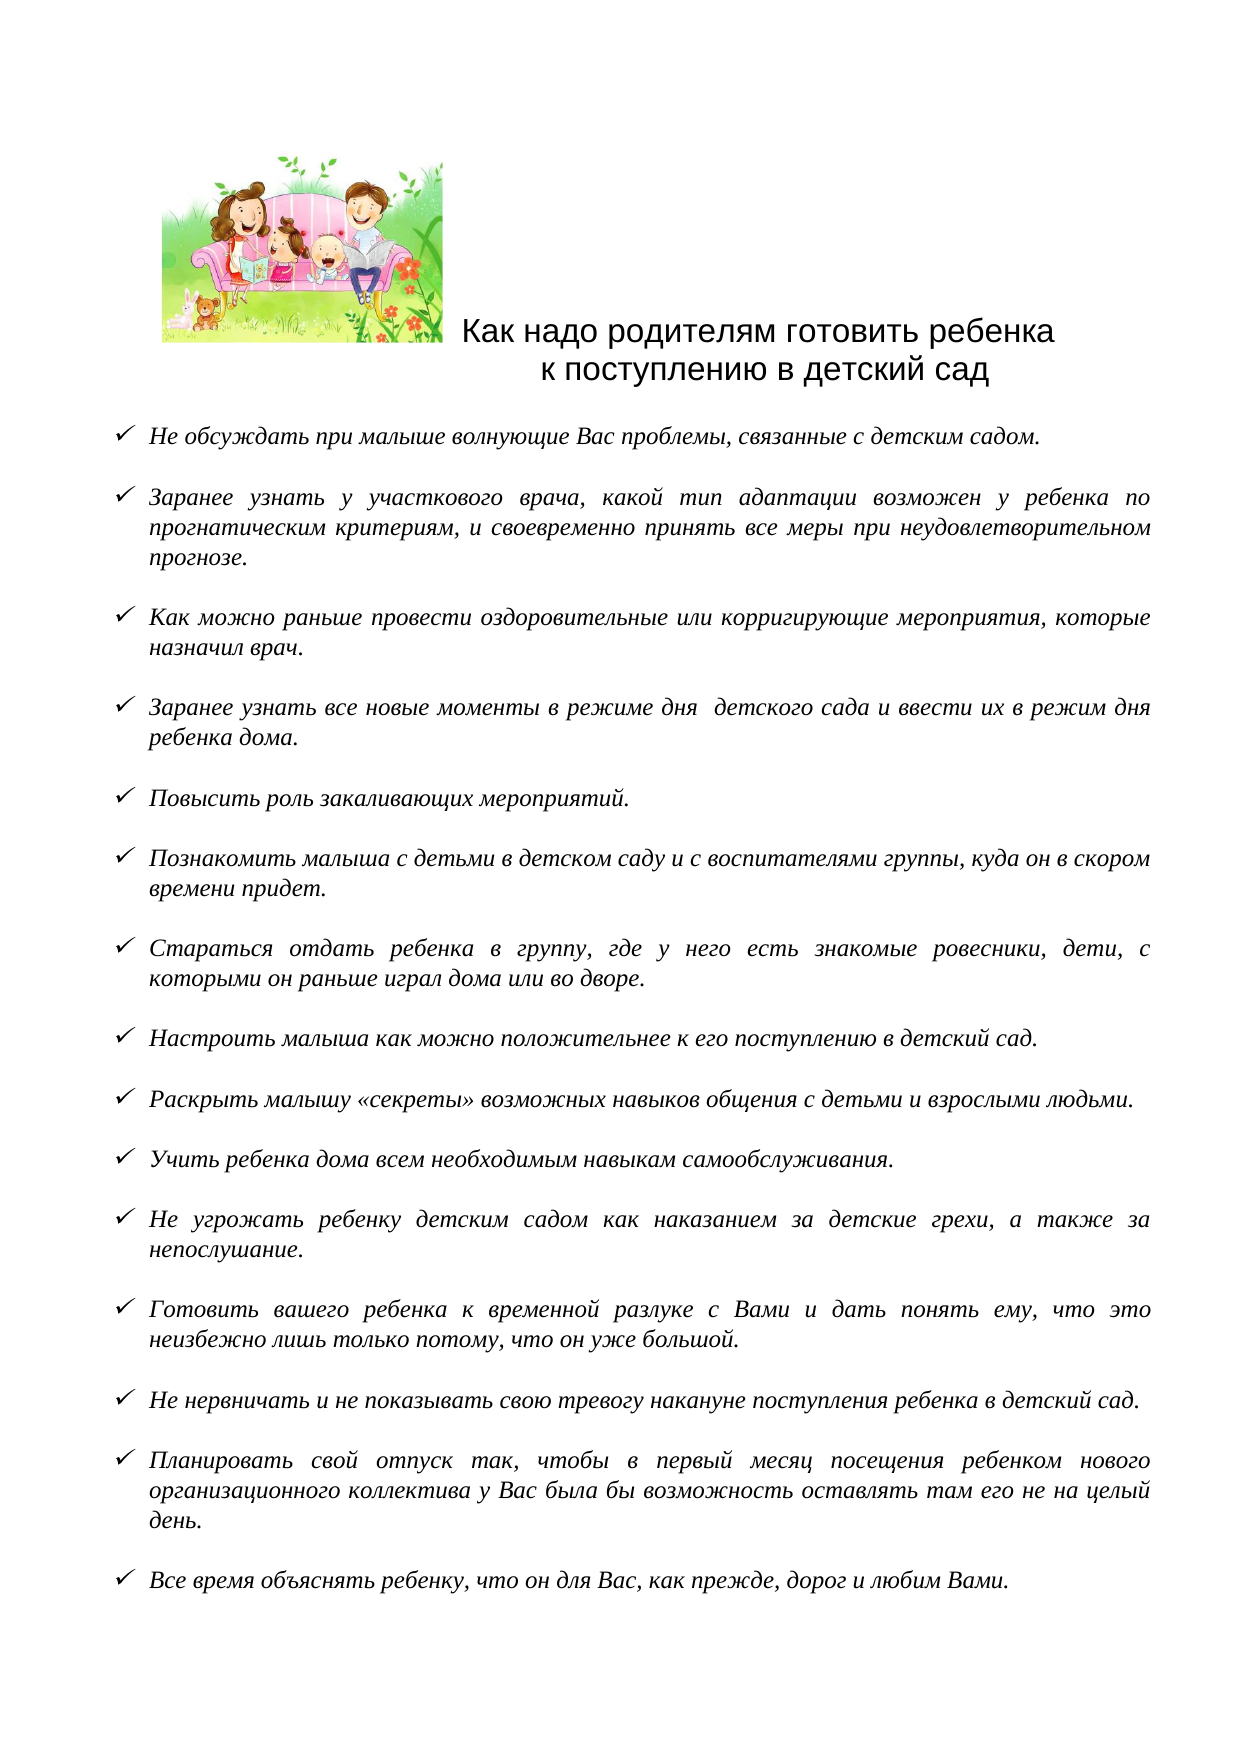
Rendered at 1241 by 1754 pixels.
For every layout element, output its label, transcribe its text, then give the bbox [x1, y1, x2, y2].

list Заранее узнать все новые моменты в режиме дня детского сада и ввести их в режим дня ребенка дома. [111, 692, 1152, 751]
list Заранее узнать у участкового врача, какой тип адаптации возможен у ребенка по прогнатическим критериям, и своевременно принять все меры при неудовлетворительном прогнозе. [111, 482, 1152, 571]
list Раскрыть малышу «секреты» возможных навыков общения с детьми и взрослыми людьми. [111, 1084, 1152, 1112]
list Не угрожать ребенку детским садом как наказанием за детские грехи, а также за непослушание. [111, 1204, 1152, 1263]
list Не обсуждать при малыше волнующие Вас проблемы, связанные с детским садом. [111, 421, 1152, 450]
list Учить ребенка дома всем необходимым навыкам самообслуживания. [111, 1144, 1152, 1173]
picture [161, 151, 443, 343]
list Готовить вашего ребенка к временной разлуке с Вами и дать понять ему, что это неизбежно лишь только потому, что он уже большой. [111, 1294, 1152, 1353]
list Настроить малыша как можно положительнее к его поступлению в детский сад. [111, 1023, 1152, 1052]
list Не нервничать и не показывать свою тревогу накануне поступления ребенка в детский сад. [111, 1385, 1152, 1413]
list Стараться отдать ребенка в группу, где у него есть знакомые ровесники, дети, с которыми он раньше играл дома или во дворе. [111, 933, 1152, 992]
list Все время объяснять ребенку, что он для Вас, как прежде, дорог и любим Вами. [111, 1565, 1152, 1594]
list Познакомить малыша с детьми в детском саду и с воспитателями группы, куда он в скором времени придет. [111, 843, 1152, 902]
text Как надо родителям готовить ребенка к поступлению в детский сад [74, 152, 1152, 388]
list Планировать свой отпуск так, чтобы в первый месяц посещения ребенком нового организационного коллектива у Вас была бы возможность оставлять там его не на целый день. [111, 1445, 1152, 1534]
list Как можно раньше провести оздоровительные или корригирующие мероприятия, которые назначил врач. [111, 602, 1152, 661]
list Повысить роль закаливающих мероприятий. [111, 783, 1152, 811]
